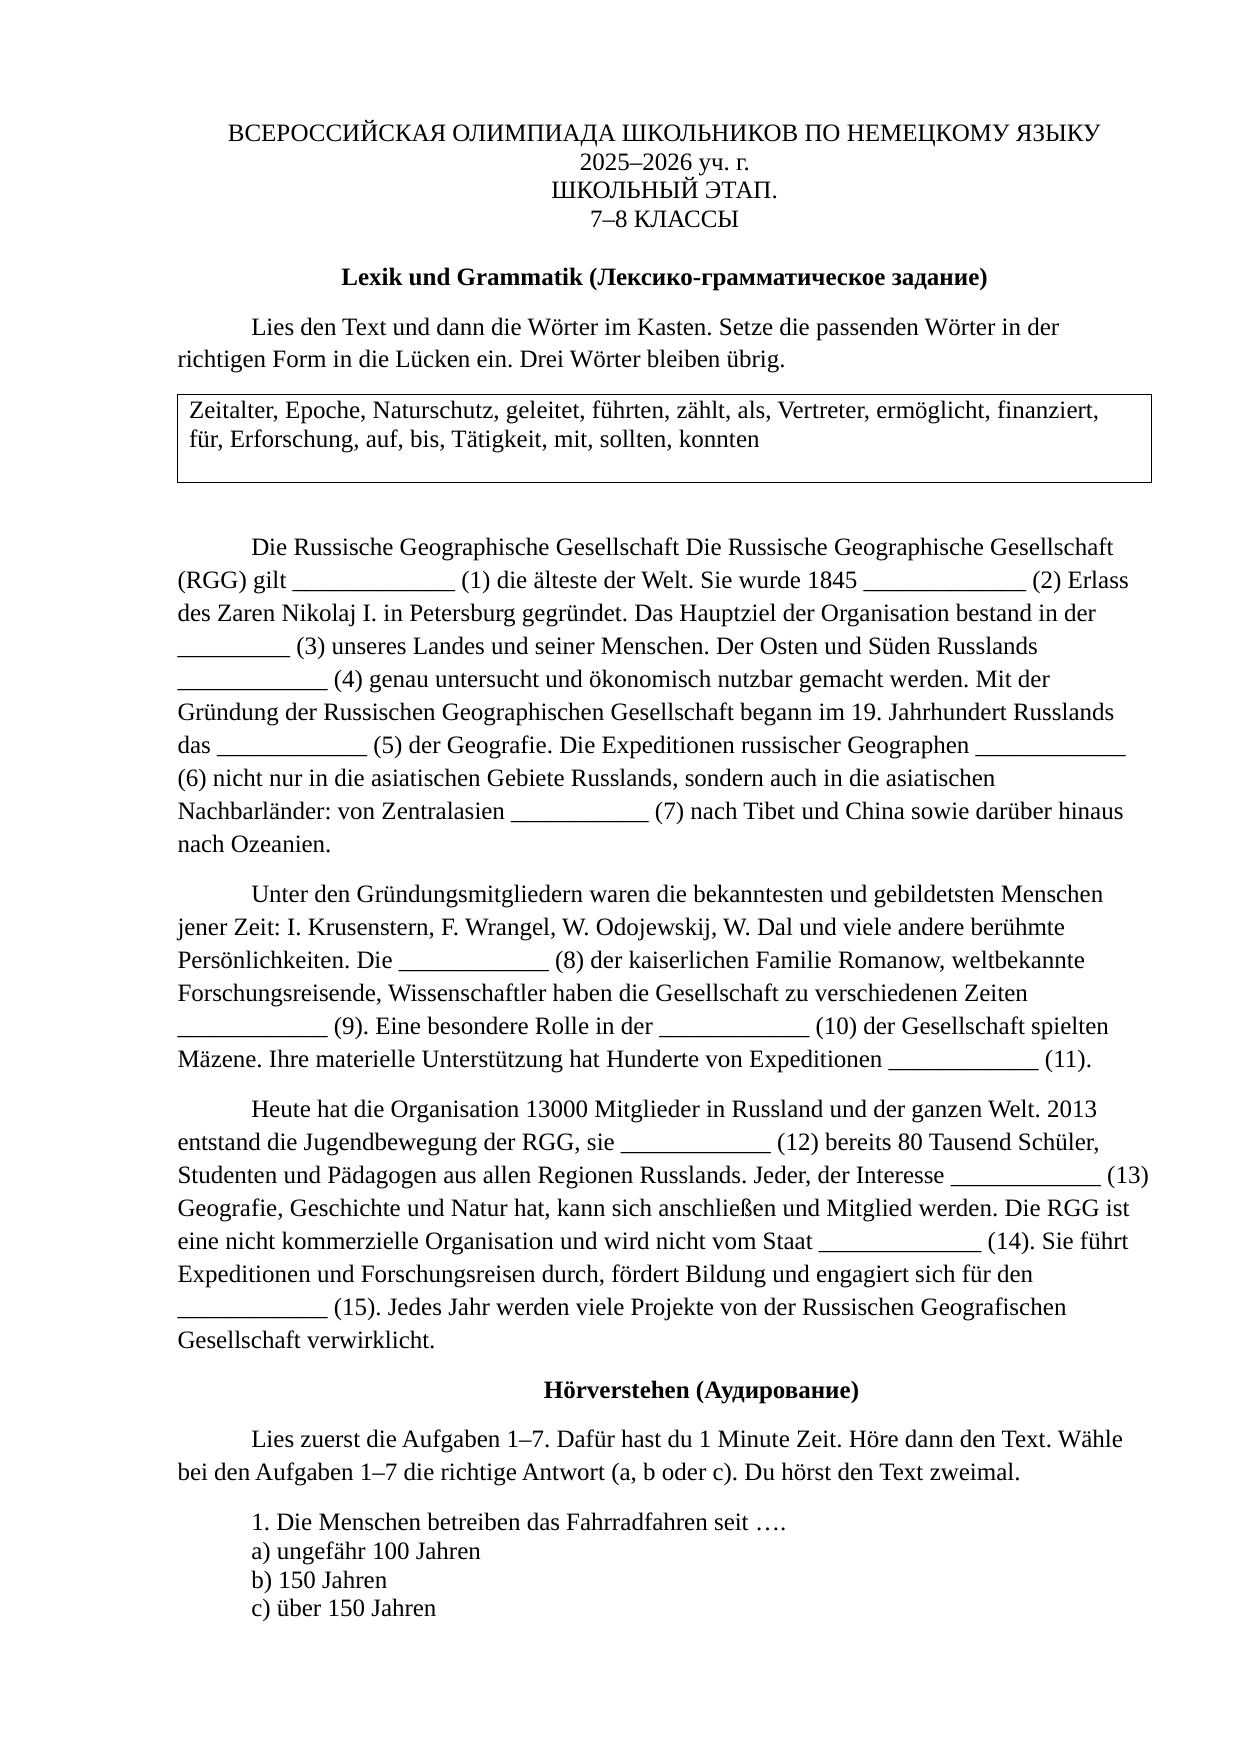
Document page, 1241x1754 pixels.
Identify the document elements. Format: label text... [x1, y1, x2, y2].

text b) 150 Jahren [177, 1565, 1152, 1593]
text 2025–2026 уч. г. [177, 147, 1152, 176]
text Die Russische Geographische Gesellschaft Die Russische Geographische Gesellschaft (RGG) gilt _____________ (1) die älteste der Welt. Sie wurde 1845 _____________ (2) Erlass des Zaren Nikolaj I. in Petersburg gegründet. Das Hauptziel der Organisation bestand in der _________ (3) unseres Landes und seiner Menschen. Der Osten und Süden Russlands ____________ (4) genau untersucht und ökonomisch nutzbar gemacht werden. Mit der Gründung der Russischen Geographischen Gesellschaft begann im 19. Jahrhundert Russlands das ____________ (5) der Geografie. Die Expeditionen russischer Geographen ____________ (6) nicht nur in die asiatischen Gebiete Russlands, sondern auch in die asiatischen Nachbarländer: von Zentralasien ___________ (7) nach Tibet und China sowie darüber hinaus nach Ozeanien. [177, 532, 1152, 858]
text c) über 150 Jahren [177, 1593, 1152, 1622]
text 7–8 КЛАССЫ [177, 204, 1152, 233]
text ШКОЛЬНЫЙ ЭТАП. [177, 176, 1152, 204]
text a) ungefähr 100 Jahren [177, 1536, 1152, 1565]
text ВСЕРОССИЙСКАЯ ОЛИМПИАДА ШКОЛЬНИКОВ ПО НЕМЕЦКОМУ ЯЗЫКУ [177, 118, 1152, 147]
text Unter den Gründungsmitgliedern waren die bekanntesten und gebildetsten Menschen jener Zeit: I. Krusenstern, F. Wrangel, W. Odojewskij, W. Dal und viele andere berühmte Persönlichkeiten. Die ____________ (8) der kaiserlichen Familie Romanow, weltbekannte Forschungsreisende, Wissenschaftler haben die Gesellschaft zu verschiedenen Zeiten ____________ (9). Eine besondere Rolle in der ____________ (10) der Gesellschaft spielten Mäzene. Ihre materielle Unterstützung hat Hunderte von Expeditionen ____________ (11). [177, 879, 1152, 1073]
text Heute hat die Organisation 13000 Mitglieder in Russland und der ganzen Welt. 2013 entstand die Jugendbewegung der RGG, sie ____________ (12) bereits 80 Tausend Schüler, Studenten und Pädagogen aus allen Regionen Russlands. Jeder, der Interesse ____________ (13) Geografie, Geschichte und Natur hat, kann sich anschließen und Mitglied werden. Die RGG ist eine nicht kommerzielle Organisation und wird nicht vom Staat _____________ (14). Sie führt Expeditionen und Forschungsreisen durch, fördert Bildung und engagiert sich für den ____________ (15). Jedes Jahr werden viele Projekte von der Russischen Geografischen Gesellschaft verwirklicht. [177, 1094, 1152, 1354]
text 1. Die Menschen betreiben das Fahrradfahren seit …. [177, 1507, 1152, 1536]
text Lies zuerst die Aufgaben 1–7. Dafür hast du 1 Minute Zeit. Höre dann den Text. Wähle bei den Aufgaben 1–7 die richtige Antwort (a, b oder c). Du hörst den Text zweimal. [177, 1424, 1152, 1486]
text Hörverstehen (Аудирование) [177, 1375, 1152, 1403]
text Lies den Text und dann die Wörter im Kasten. Setze die passenden Wörter in der richtigen Form in die Lücken ein. Drei Wörter bleiben übrig. [177, 312, 1152, 373]
text Lexik und Grammatik (Лексико-грамматическое задание) [177, 262, 1152, 291]
table_header Zeitalter, Epoche, Naturschutz, geleitet, führten, zählt, als, Vertreter, ermöglicht, finanziert, für, Erforschung, auf, bis, Tätigkeit, mit, sollten, konnten [178, 395, 1151, 482]
